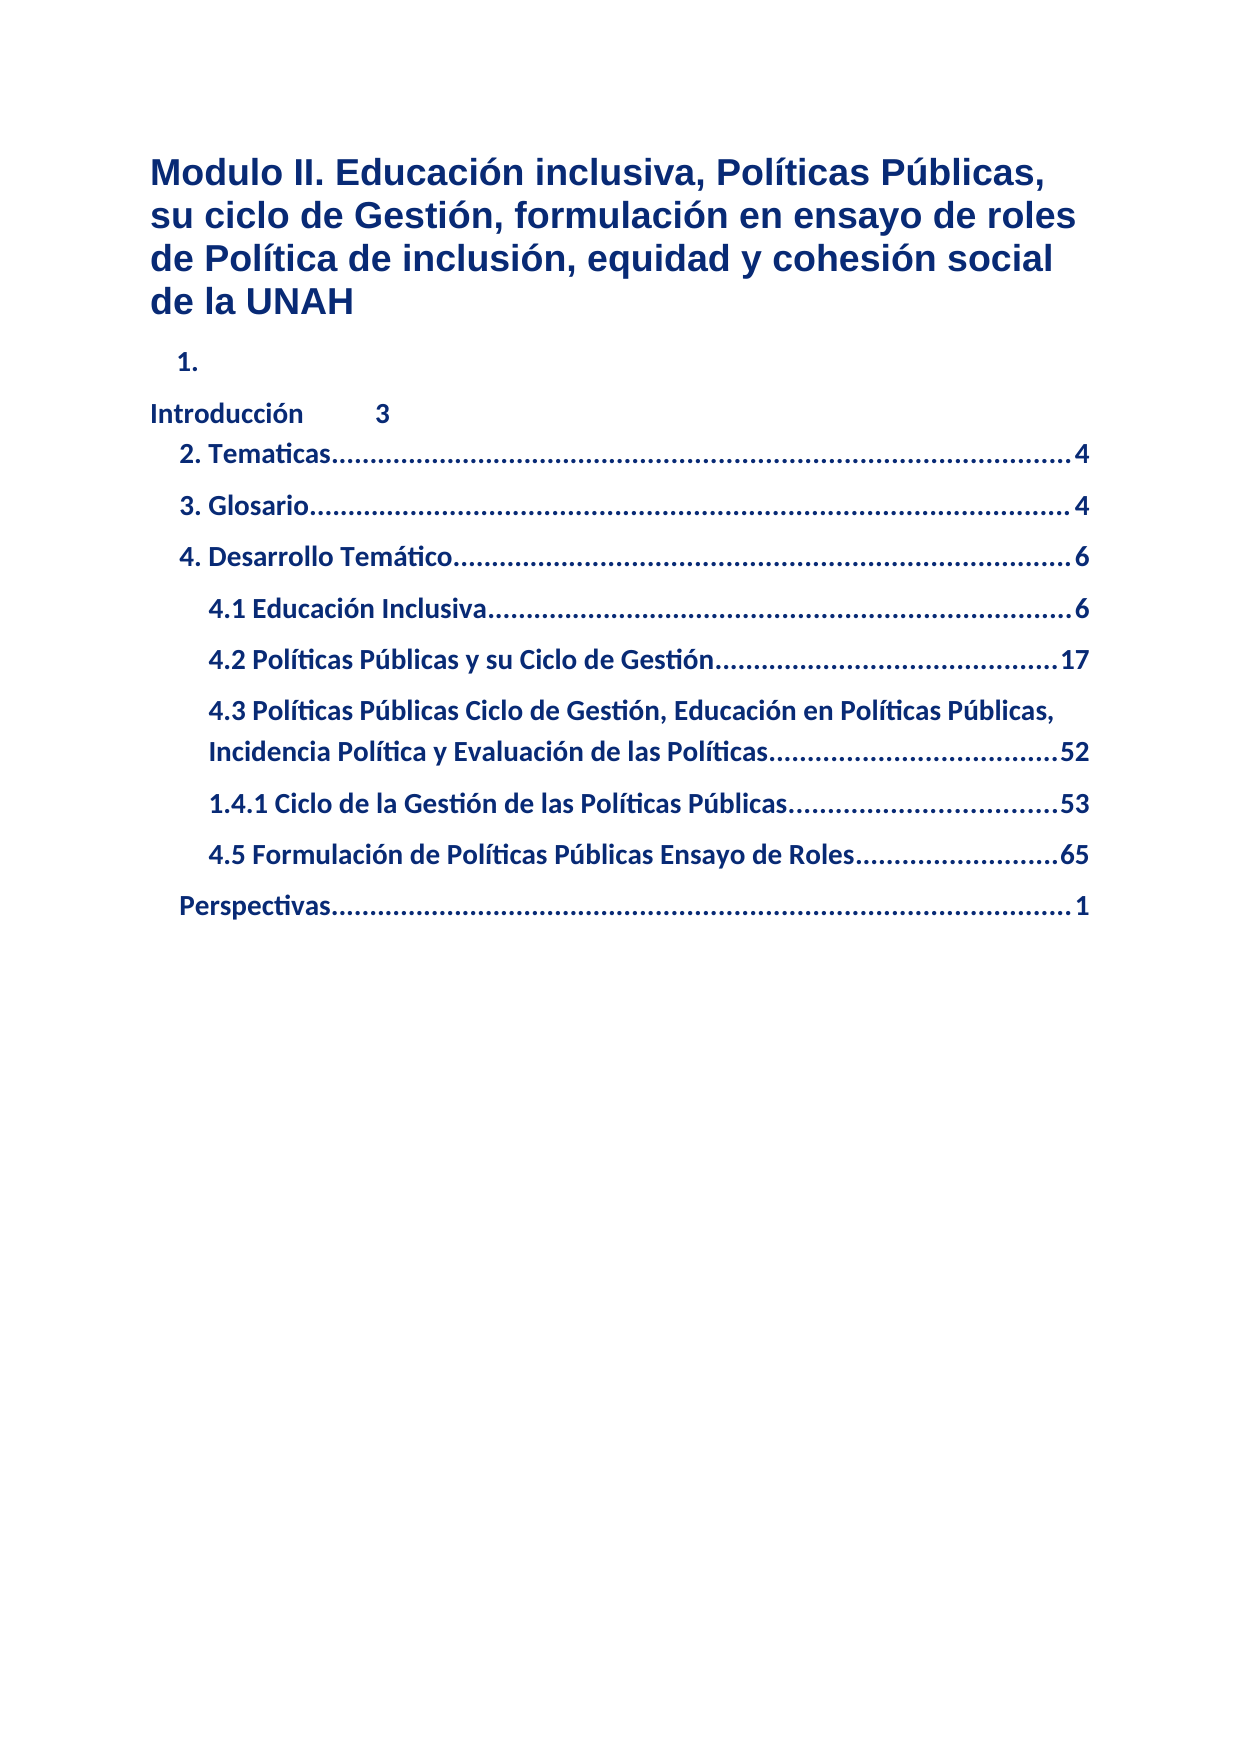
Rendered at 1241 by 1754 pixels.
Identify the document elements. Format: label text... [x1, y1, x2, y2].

text 4.5 Formulación de Políticas Públicas Ensayo de Roles 65 [208, 836, 1090, 872]
text 1.Introducción 3 [150, 343, 1090, 379]
text Perspectivas 1 [179, 887, 1090, 923]
text 4.2 Políticas Públicas y su Ciclo de Gestión 17 [208, 641, 1090, 677]
text 4.1 Educación Inclusiva 6 [208, 590, 1090, 625]
text 1.4.1 Ciclo de la Gestión de las Políticas Públicas 53 [208, 785, 1090, 820]
text 3. Glosario 4 [179, 487, 1090, 523]
text 4.3 Políticas Públicas Ciclo de Gestión, Educación en Políticas Públicas, Incidencia Política y Evaluación de las Políticas 52 [208, 692, 1090, 769]
title Modulo II. Educación inclusiva, Políticas Públicas, su ciclo de Gestión, formulación en ensayo de roles de Política de inclusión, equidad y cohesión social de la UNAH [150, 150, 1090, 322]
text 2. Tematicas 4 [179, 436, 1090, 471]
text 4. Desarrollo Temático 6 [179, 538, 1090, 574]
